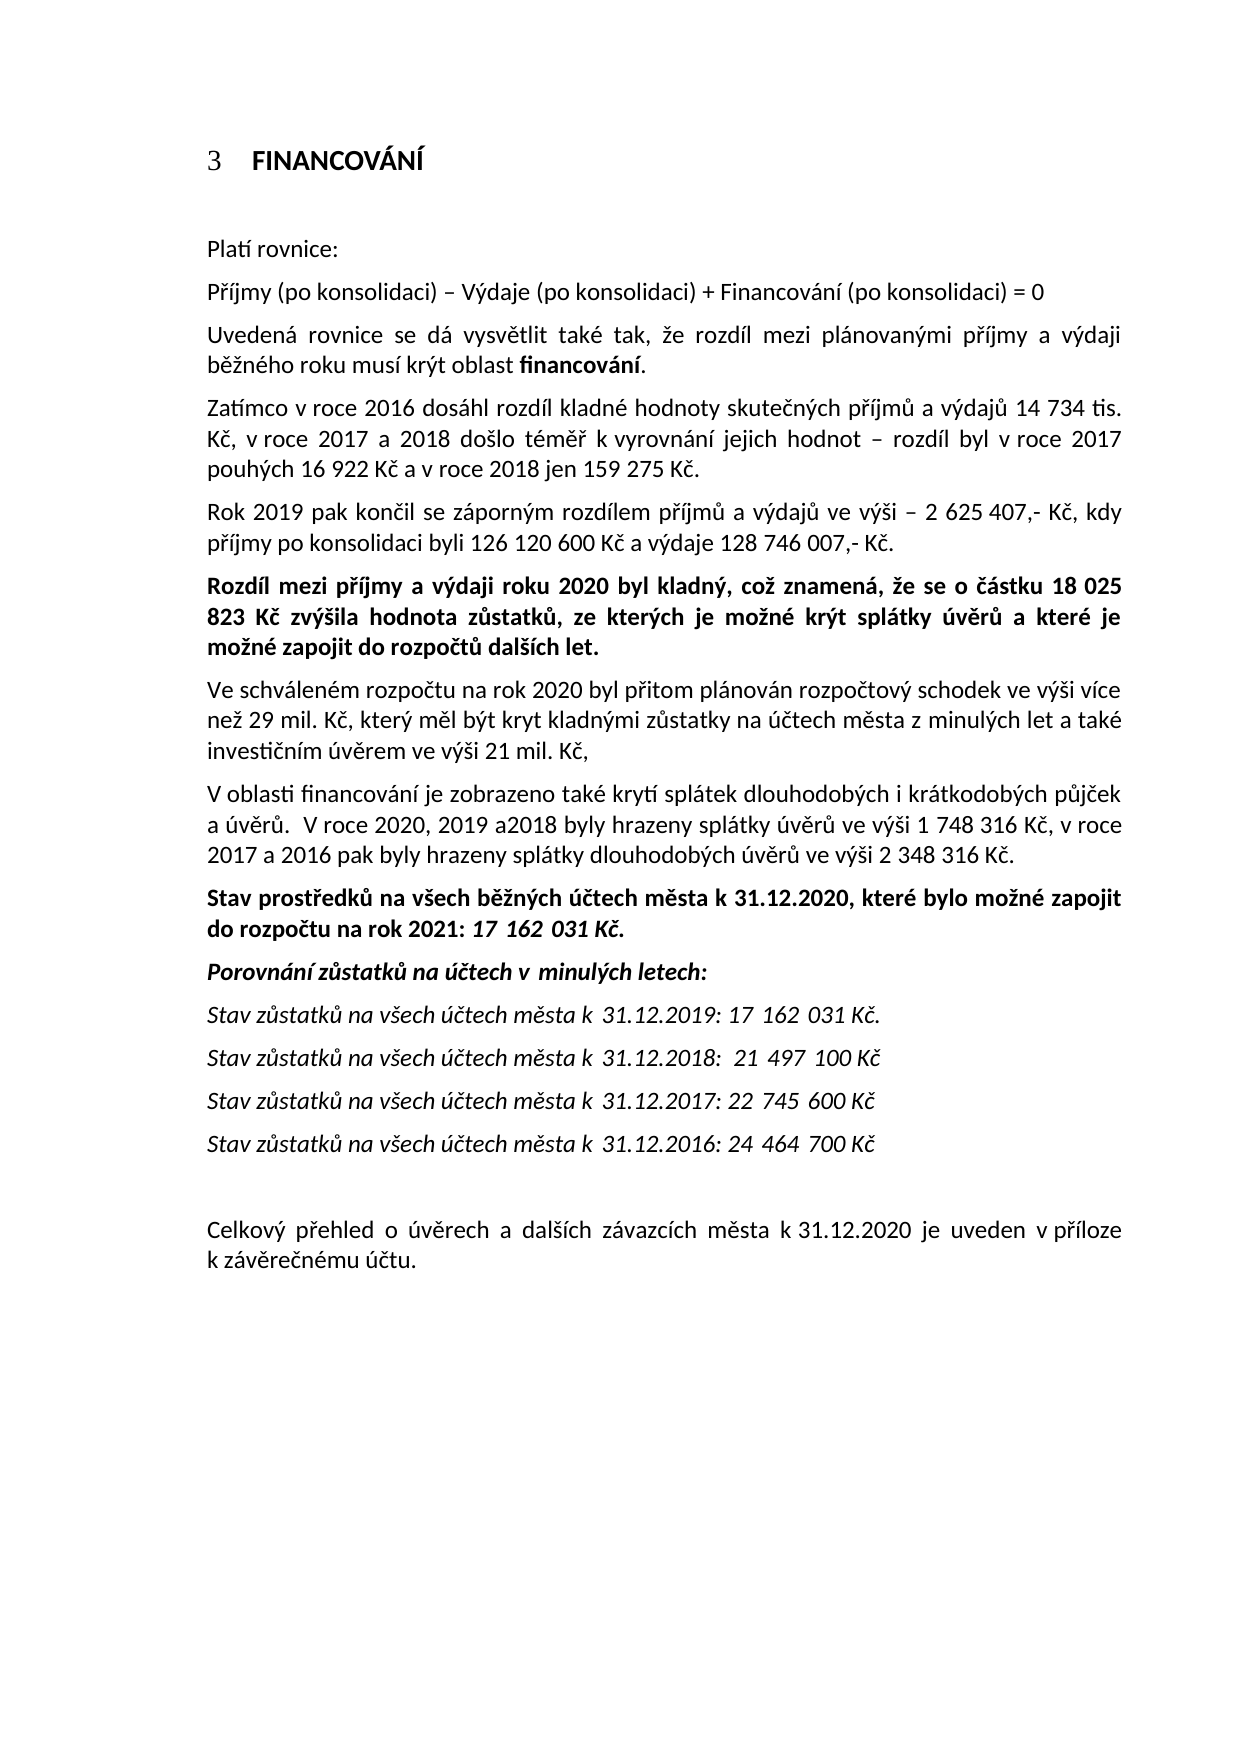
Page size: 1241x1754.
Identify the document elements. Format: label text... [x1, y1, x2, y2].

text Celkový přehled o úvěrech a dalších závazcích města k 31.12.2020 je uveden v příloze k závěrečnému účtu. [207, 1214, 1122, 1275]
text Stav prostředků na všech běžných účtech města k 31.12.2020, které bylo možné zapojit do rozpočtu na rok 2021: 17 162 031 Kč. [207, 882, 1122, 943]
text Stav zůstatků na všech účtech města k 31.12.2016: 24 464 700 Kč [207, 1128, 1122, 1158]
text Rozdíl mezi příjmy a výdaji roku 2020 byl kladný, což znamená, že se o částku 18 025 823 Kč zvýšila hodnota zůstatků, ze kterých je možné krýt splátky úvěrů a které je možné zapojit do rozpočtů dalších let. [207, 570, 1122, 662]
text Stav zůstatků na všech účtech města k 31.12.2017: 22 745 600 Kč [207, 1085, 1122, 1115]
subtitle Financování [207, 142, 1122, 177]
text Porovnání zůstatků na účtech v minulých letech: [207, 956, 1122, 986]
text Uvedená rovnice se dá vysvětlit také tak, že rozdíl mezi plánovanými příjmy a výdaji běžného roku musí krýt oblast financování. [207, 319, 1122, 380]
text Zatímco v roce 2016 dosáhl rozdíl kladné hodnoty skutečných příjmů a výdajů 14 734 tis. Kč, v roce 2017 a 2018 došlo téměř k vyrovnání jejich hodnot – rozdíl byl v roce 2017 pouhých 16 922 Kč a v roce 2018 jen 159 275 Kč. [207, 392, 1122, 484]
text Stav zůstatků na všech účtech města k 31.12.2018: 21 497 100 Kč [207, 1042, 1122, 1072]
text Rok 2019 pak končil se záporným rozdílem příjmů a výdajů ve výši – 2 625 407,- Kč, kdy příjmy po konsolidaci byli 126 120 600 Kč a výdaje 128 746 007,- Kč. [207, 497, 1122, 558]
text Platí rovnice: [207, 233, 1122, 263]
text Příjmy (po konsolidaci) – Výdaje (po konsolidaci) + Financování (po konsolidaci) = 0 [207, 276, 1122, 306]
text Ve schváleném rozpočtu na rok 2020 byl přitom plánován rozpočtový schodek ve výši více než 29 mil. Kč, který měl být kryt kladnými zůstatky na účtech města z minulých let a také investičním úvěrem ve výši 21 mil. Kč, [207, 674, 1122, 766]
text V oblasti financování je zobrazeno také krytí splátek dlouhodobých i krátkodobých půjček a úvěrů. V roce 2020, 2019 a2018 byly hrazeny splátky úvěrů ve výši 1 748 316 Kč, v roce 2017 a 2016 pak byly hrazeny splátky dlouhodobých úvěrů ve výši 2 348 316 Kč. [207, 778, 1122, 870]
text Stav zůstatků na všech účtech města k 31.12.2019: 17 162 031 Kč. [207, 999, 1122, 1029]
